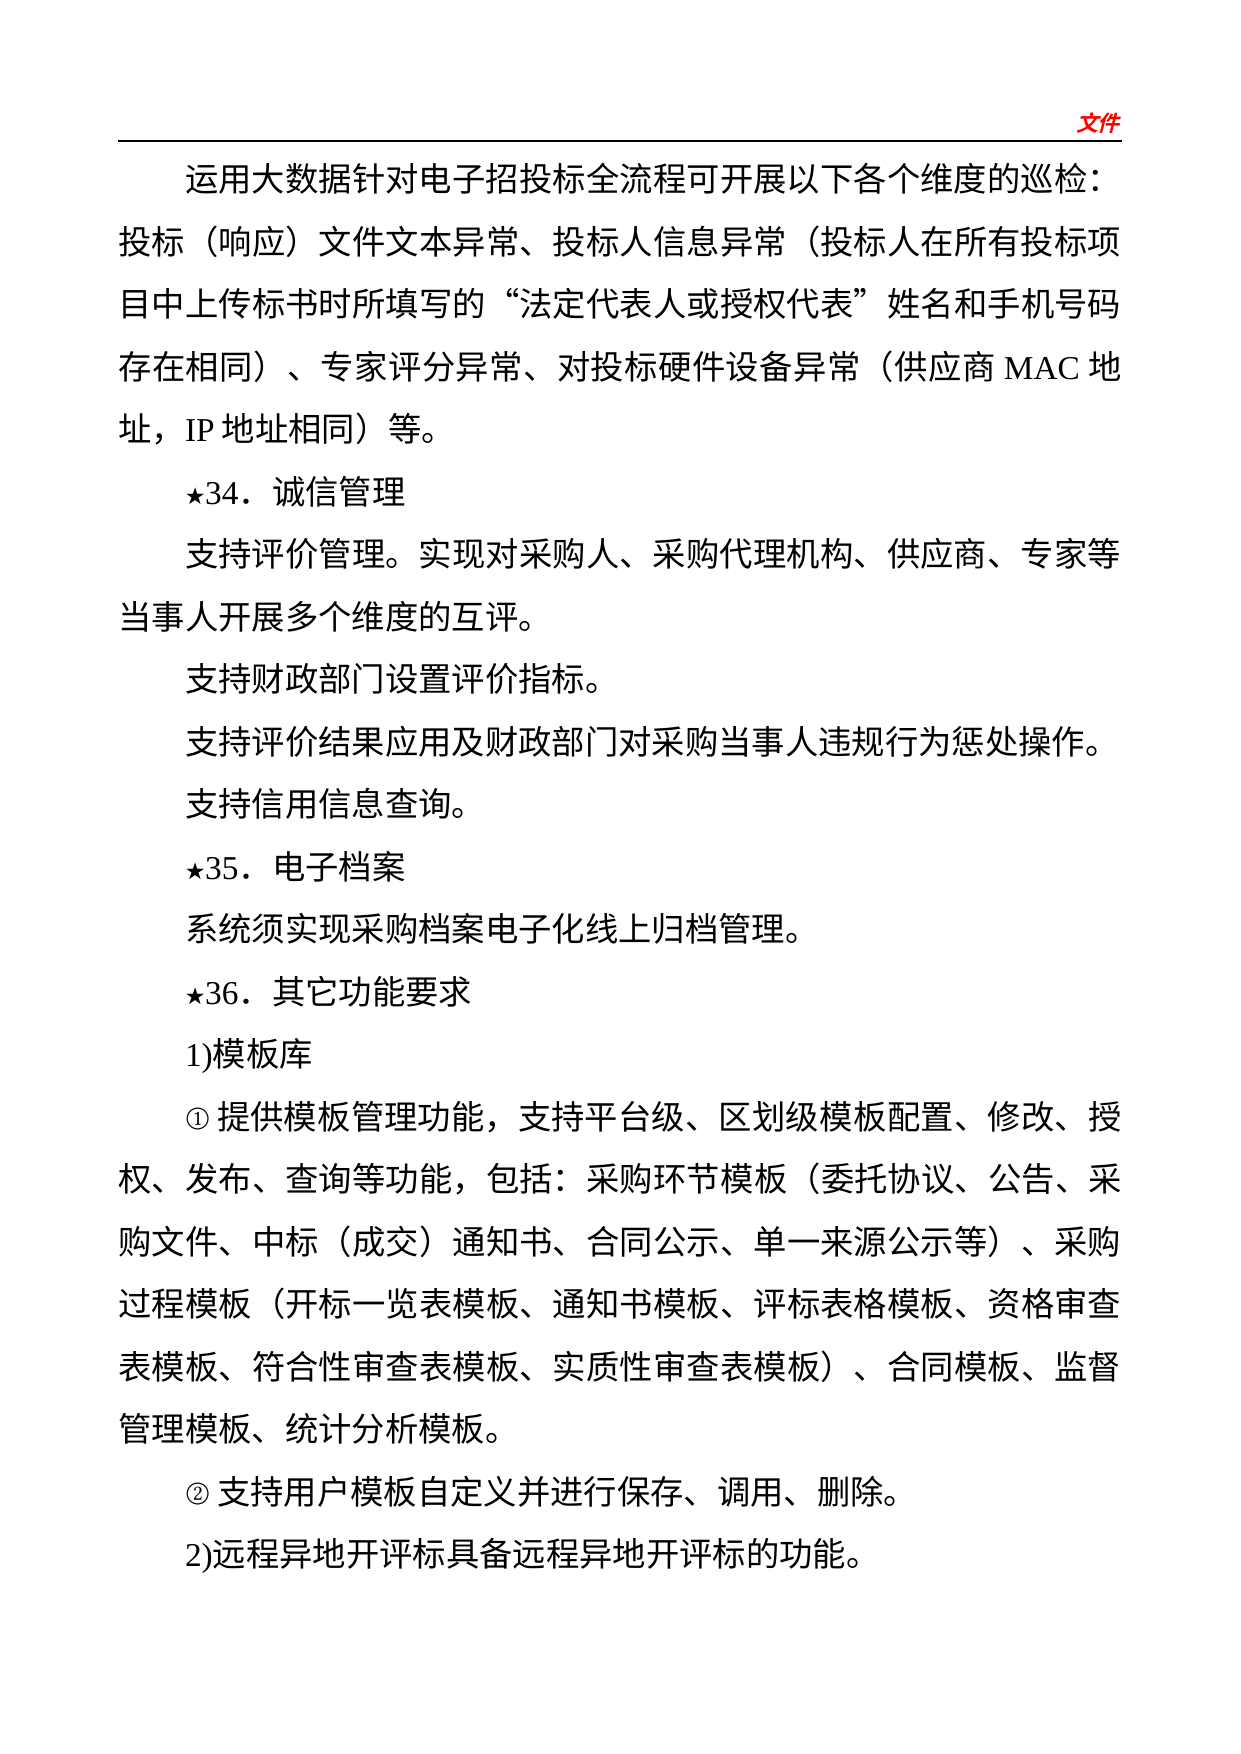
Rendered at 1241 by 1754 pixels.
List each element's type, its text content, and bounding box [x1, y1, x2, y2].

text ★35．电子档案 [118, 829, 1122, 892]
text 运用大数据针对电子招投标全流程可开展以下各个维度的巡检：投标（响应）文件文本异常、投标人信息异常（投标人在所有投标项目中上传标书时所填写的“法定代表人或授权代表”姓名和手机号码存在相同）、专家评分异常、对投标硬件设备异常（供应商 MAC 地址，IP 地址相同）等。 [118, 142, 1122, 454]
text 系统须实现采购档案电子化线上归档管理。 [118, 892, 1122, 954]
text ★36．其它功能要求 [118, 954, 1122, 1017]
text 支持信用信息查询。 [118, 767, 1122, 829]
text ★34．诚信管理 [118, 454, 1122, 517]
text ②支持用户模板自定义并进行保存、调用、删除。 [118, 1454, 1122, 1517]
text 1)模板库 [118, 1017, 1122, 1079]
text 支持评价结果应用及财政部门对采购当事人违规行为惩处操作。 [118, 704, 1122, 767]
text 支持财政部门设置评价指标。 [118, 642, 1122, 704]
text 2)远程异地开评标具备远程异地开评标的功能。 [118, 1517, 1122, 1579]
text 支持评价管理。实现对采购人、采购代理机构、供应商、专家等当事人开展多个维度的互评。 [118, 517, 1122, 642]
text ①提供模板管理功能，支持平台级、区划级模板配置、修改、授权、发布、查询等功能，包括：采购环节模板（委托协议、公告、采购文件、中标（成交）通知书、合同公示、单一来源公示等）、采购过程模板（开标一览表模板、通知书模板、评标表格模板、资格审查表模板、符合性审查表模板、实质性审查表模板）、合同模板、监督管理模板、统计分析模板。 [118, 1079, 1122, 1454]
